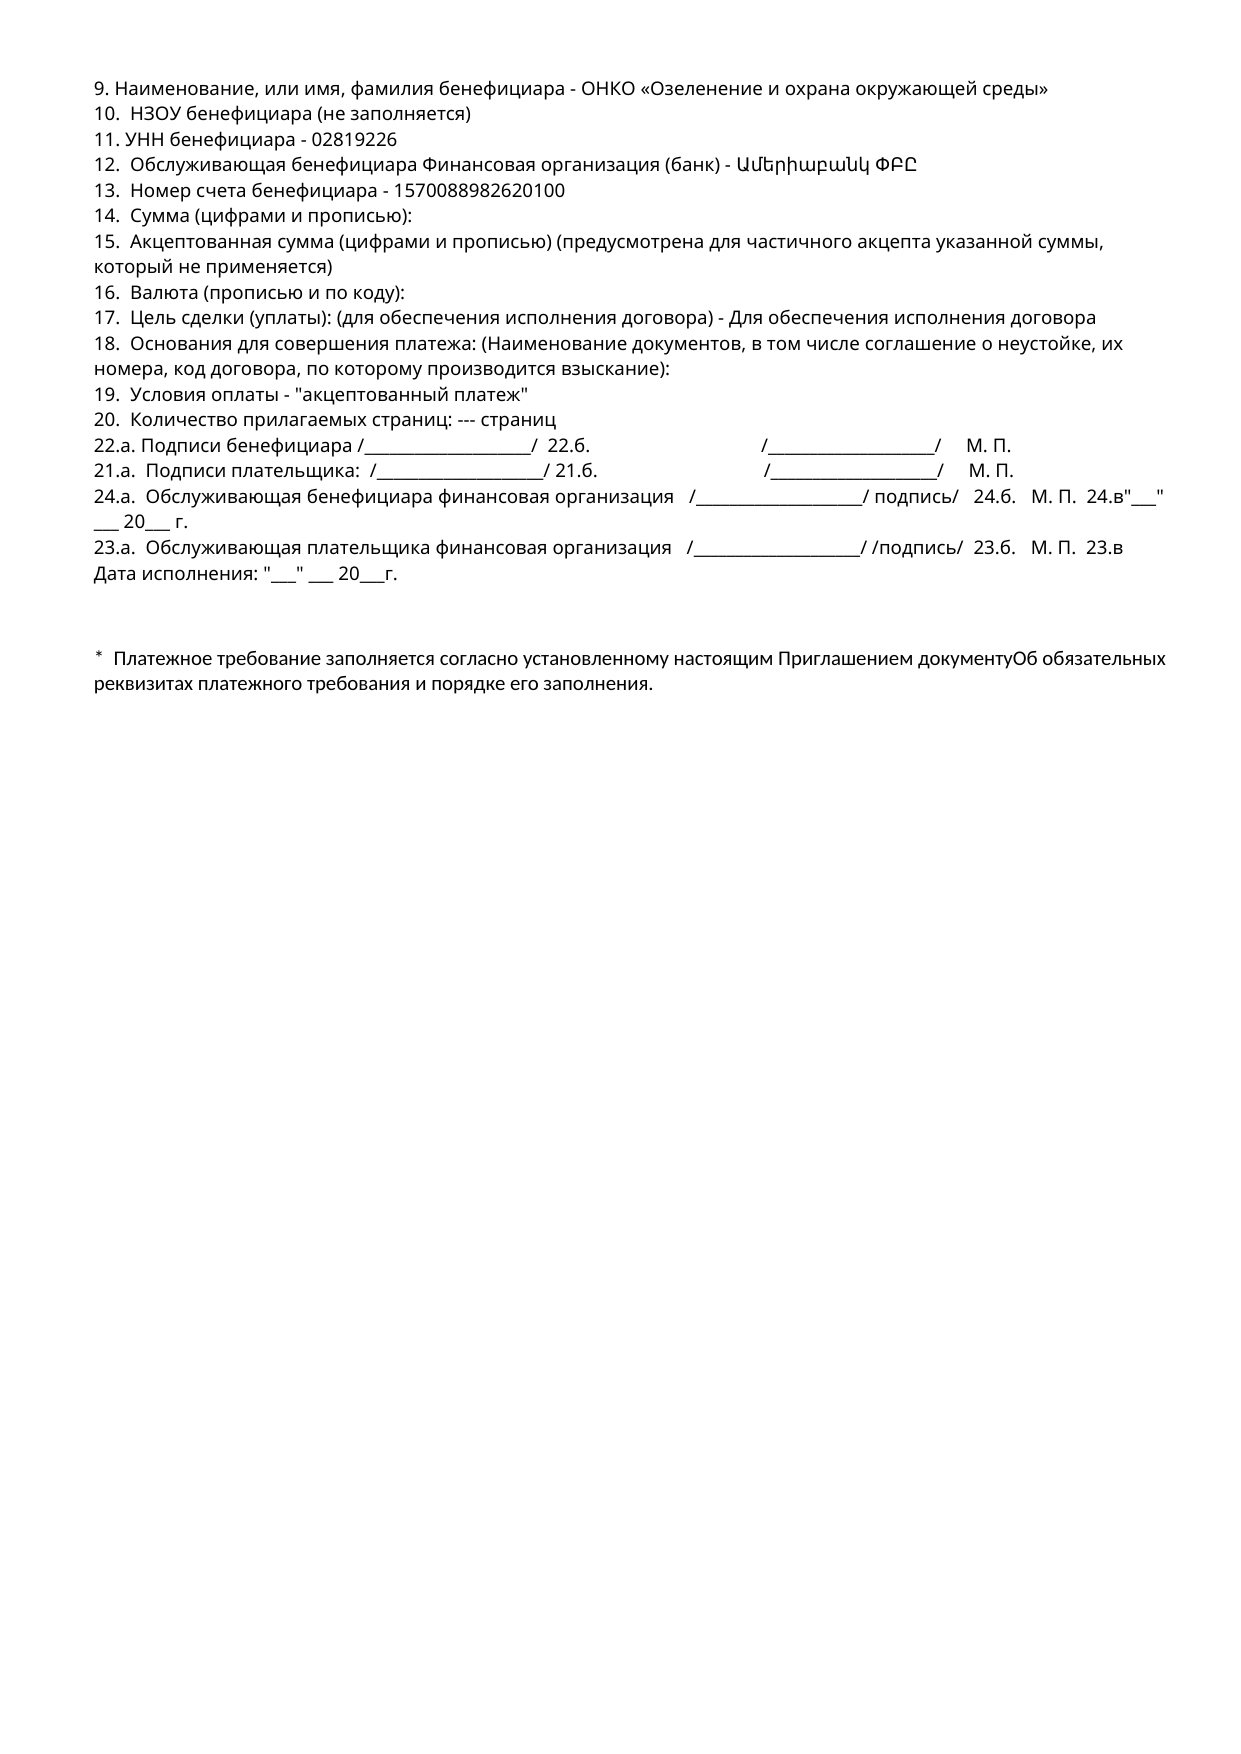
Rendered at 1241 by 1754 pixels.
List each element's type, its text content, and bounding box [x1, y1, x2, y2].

text * Платежное требование заполняется согласно установленному настоящим Приглашением документуОб обязательных реквизитах платежного требования и порядке его заполнения. [94, 645, 1171, 696]
